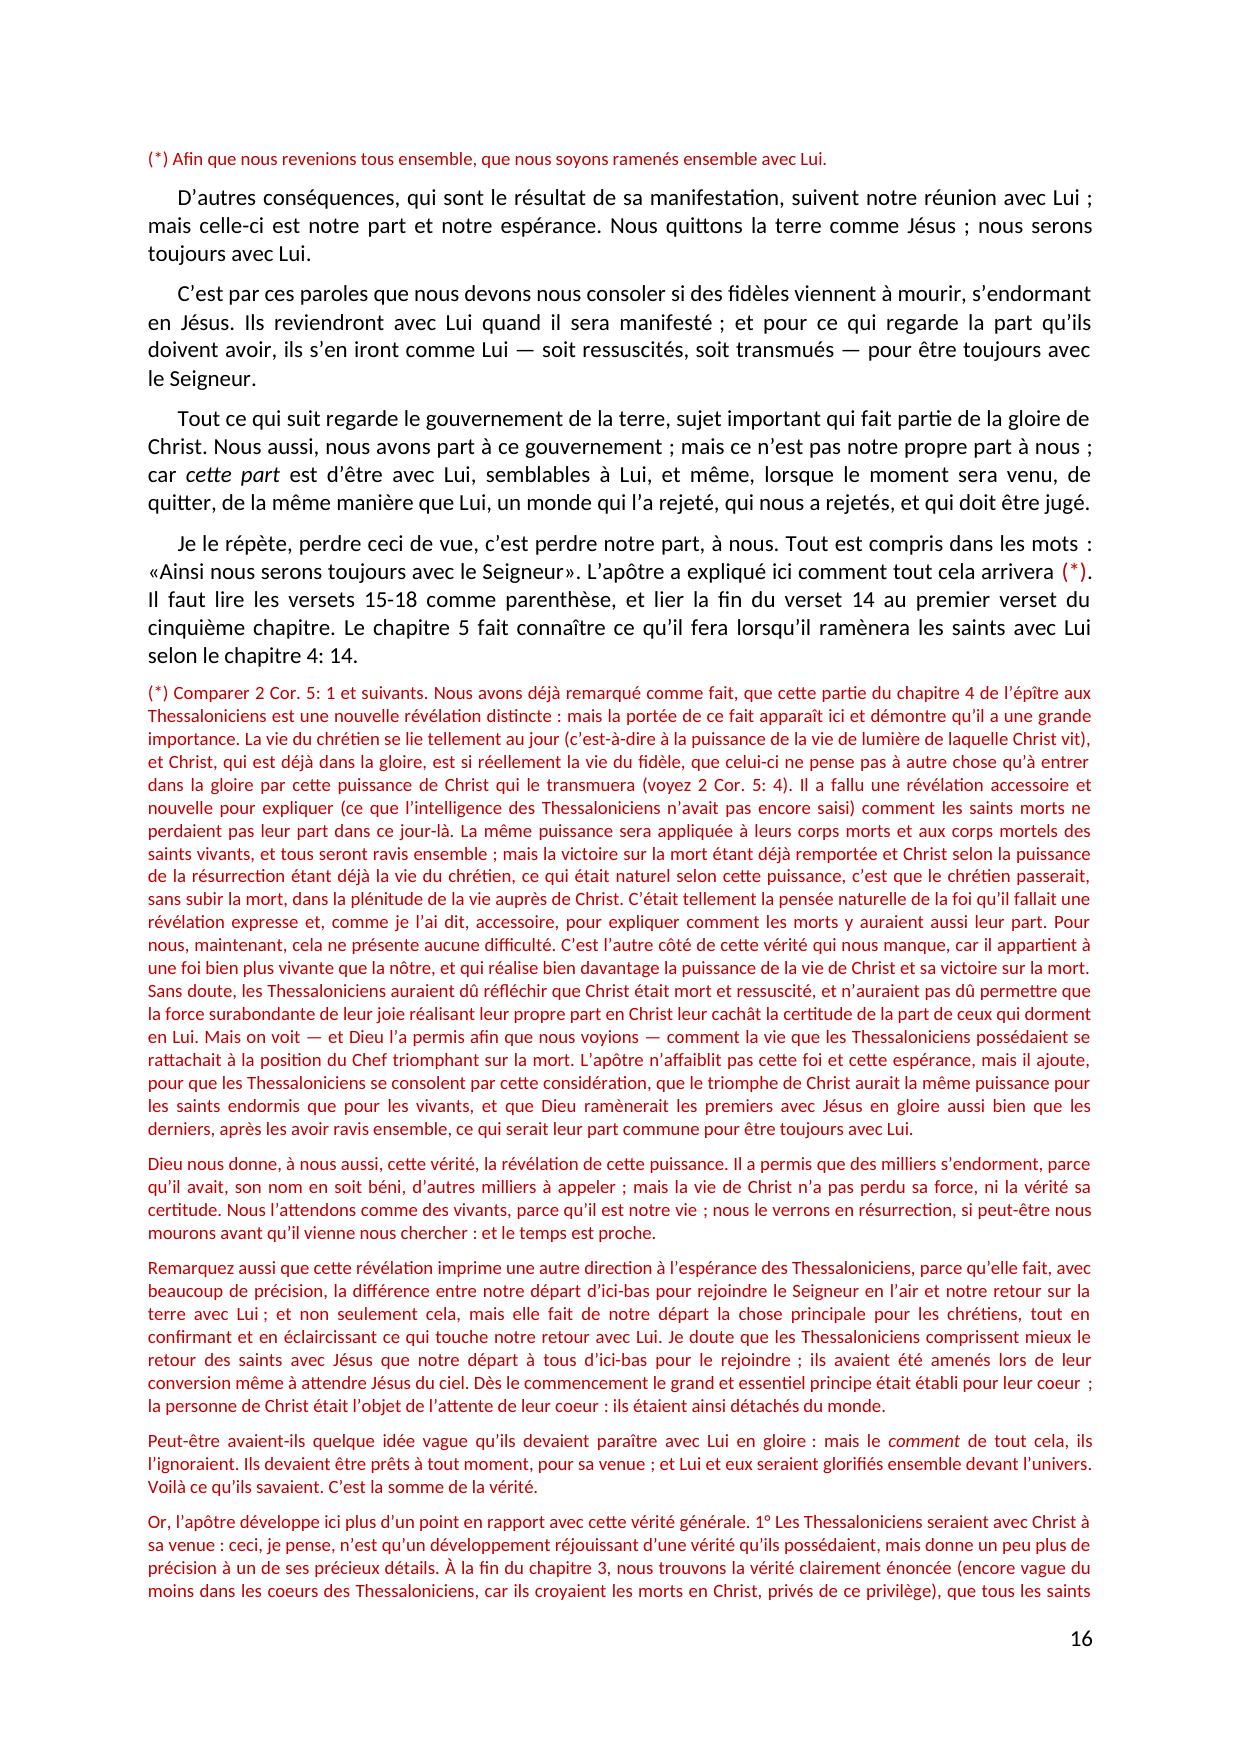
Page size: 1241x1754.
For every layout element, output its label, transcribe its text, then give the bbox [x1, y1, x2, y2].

text Dieu nous donne, à nous aussi, cette vérité, la révélation de cette puissance. Il a permis que des milliers s’endorment, parce qu’il avait, son nom en soit béni, d’autres milliers à appeler ; mais la vie de Christ n’a pas perdu sa force, ni la vérité sa certitude. Nous l’attendons comme des vivants, parce qu’il est notre vie ; nous le verrons en résurrection, si peut-être nous mourons avant qu’il vienne nous chercher : et le temps est proche. [148, 1152, 1093, 1244]
text Tout ce qui suit regarde le gouvernement de la terre, sujet important qui fait partie de la gloire de Christ. Nous aussi, nous avons part à ce gouvernement ; mais ce n’est pas notre propre part à nous ; car cette part est d’être avec Lui, semblables à Lui, et même, lorsque le moment sera venu, de quitter, de la même manière que Lui, un monde qui l’a rejeté, qui nous a rejetés, et qui doit être jugé. [148, 404, 1093, 516]
text C’est par ces paroles que nous devons nous consoler si des fidèles viennent à mourir, s’endormant en Jésus. Ils reviendront avec Lui quand il sera manifesté ; et pour ce qui regarde la part qu’ils doivent avoir, ils s’en iront comme Lui — soit ressuscités, soit transmués — pour être toujours avec le Seigneur. [148, 279, 1093, 392]
text (*) Afin que nous revenions tous ensemble, que nous soyons ramenés ensemble avec Lui. [148, 148, 1093, 171]
text Peut-être avaient-ils quelque idée vague qu’ils devaient paraître avec Lui en gloire : mais le comment de tout cela, ils l’ignoraient. Ils devaient être prêts à tout moment, pour sa venue ; et Lui et eux seraient glorifiés ensemble devant l’univers. Voilà ce qu’ils savaient. C’est la somme de la vérité. [148, 1429, 1093, 1498]
text Je le répète, perdre ceci de vue, c’est perdre notre part, à nous. Tout est compris dans les mots : «Ainsi nous serons toujours avec le Seigneur». L’apôtre a expliqué ici comment tout cela arrivera (*). Il faut lire les versets 15-18 comme parenthèse, et lier la fin du verset 14 au premier verset du cinquième chapitre. Le chapitre 5 fait connaître ce qu’il fera lorsqu’il ramènera les saints avec Lui selon le chapitre 4: 14. [148, 529, 1093, 669]
text (*) Comparer 2 Cor. 5: 1 et suivants. Nous avons déjà remarqué comme fait, que cette partie du chapitre 4 de l’épître aux Thessaloniciens est une nouvelle révélation distincte : mais la portée de ce fait apparaît ici et démontre qu’il a une grande importance. La vie du chrétien se lie tellement au jour (c’est-à-dire à la puissance de la vie de lumière de laquelle Christ vit), et Christ, qui est déjà dans la gloire, est si réellement la vie du fidèle, que celui-ci ne pense pas à autre chose qu’à entrer dans la gloire par cette puissance de Christ qui le transmuera (voyez 2 Cor. 5: 4). Il a fallu une révélation accessoire et nouvelle pour expliquer (ce que l’intelligence des Thessaloniciens n’avait pas encore saisi) comment les saints morts ne perdaient pas leur part dans ce jour-là. La même puissance sera appliquée à leurs corps morts et aux corps mortels des saints vivants, et tous seront ravis ensemble ; mais la victoire sur la mort étant déjà remportée et Christ selon la puissance de la résurrection étant déjà la vie du chrétien, ce qui était naturel selon cette puissance, c’est que le chrétien passerait, sans subir la mort, dans la plénitude de la vie auprès de Christ. C’était tellement la pensée naturelle de la foi qu’il fallait une révélation expresse et, comme je l’ai dit, accessoire, pour expliquer comment les morts y auraient aussi leur part. Pour nous, maintenant, cela ne présente aucune difficulté. C’est l’autre côté de cette vérité qui nous manque, car il appartient à une foi bien plus vivante que la nôtre, et qui réalise bien davantage la puissance de la vie de Christ et sa victoire sur la mort. Sans doute, les Thessaloniciens auraient dû réfléchir que Christ était mort et ressuscité, et n’auraient pas dû permettre que la force surabondante de leur joie réalisant leur propre part en Christ leur cachât la certitude de la part de ceux qui dorment en Lui. Mais on voit — et Dieu l’a permis afin que nous voyions — comment la vie que les Thessaloniciens possédaient se rattachait à la position du Chef triomphant sur la mort. L’apôtre n’affaiblit pas cette foi et cette espérance, mais il ajoute, pour que les Thessaloniciens se consolent par cette considération, que le triomphe de Christ aurait la même puissance pour les saints endormis que pour les vivants, et que Dieu ramènerait les premiers avec Jésus en gloire aussi bien que les derniers, après les avoir ravis ensemble, ce qui serait leur part commune pour être toujours avec Lui. [148, 681, 1093, 1140]
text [148, 1511, 1093, 1602]
text Remarquez aussi que cette révélation imprime une autre direction à l’espérance des Thessaloniciens, parce qu’elle fait, avec beaucoup de précision, la différence entre notre départ d’ici-bas pour rejoindre le Seigneur en l’air et notre retour sur la terre avec Lui ; et non seulement cela, mais elle fait de notre départ la chose principale pour les chrétiens, tout en confirmant et en éclaircissant ce qui touche notre retour avec Lui. Je doute que les Thessaloniciens comprissent mieux le retour des saints avec Jésus que notre départ à tous d’ici-bas pour le rejoindre ; ils avaient été amenés lors de leur conversion même à attendre Jésus du ciel. Dès le commencement le grand et essentiel principe était établi pour leur coeur ; la personne de Christ était l’objet de l’attente de leur coeur : ils étaient ainsi détachés du monde. [148, 1256, 1093, 1417]
text D’autres conséquences, qui sont le résultat de sa manifestation, suivent notre réunion avec Lui ; mais celle-ci est notre part et notre espérance. Nous quittons la terre comme Jésus ; nous serons toujours avec Lui. [148, 183, 1093, 267]
